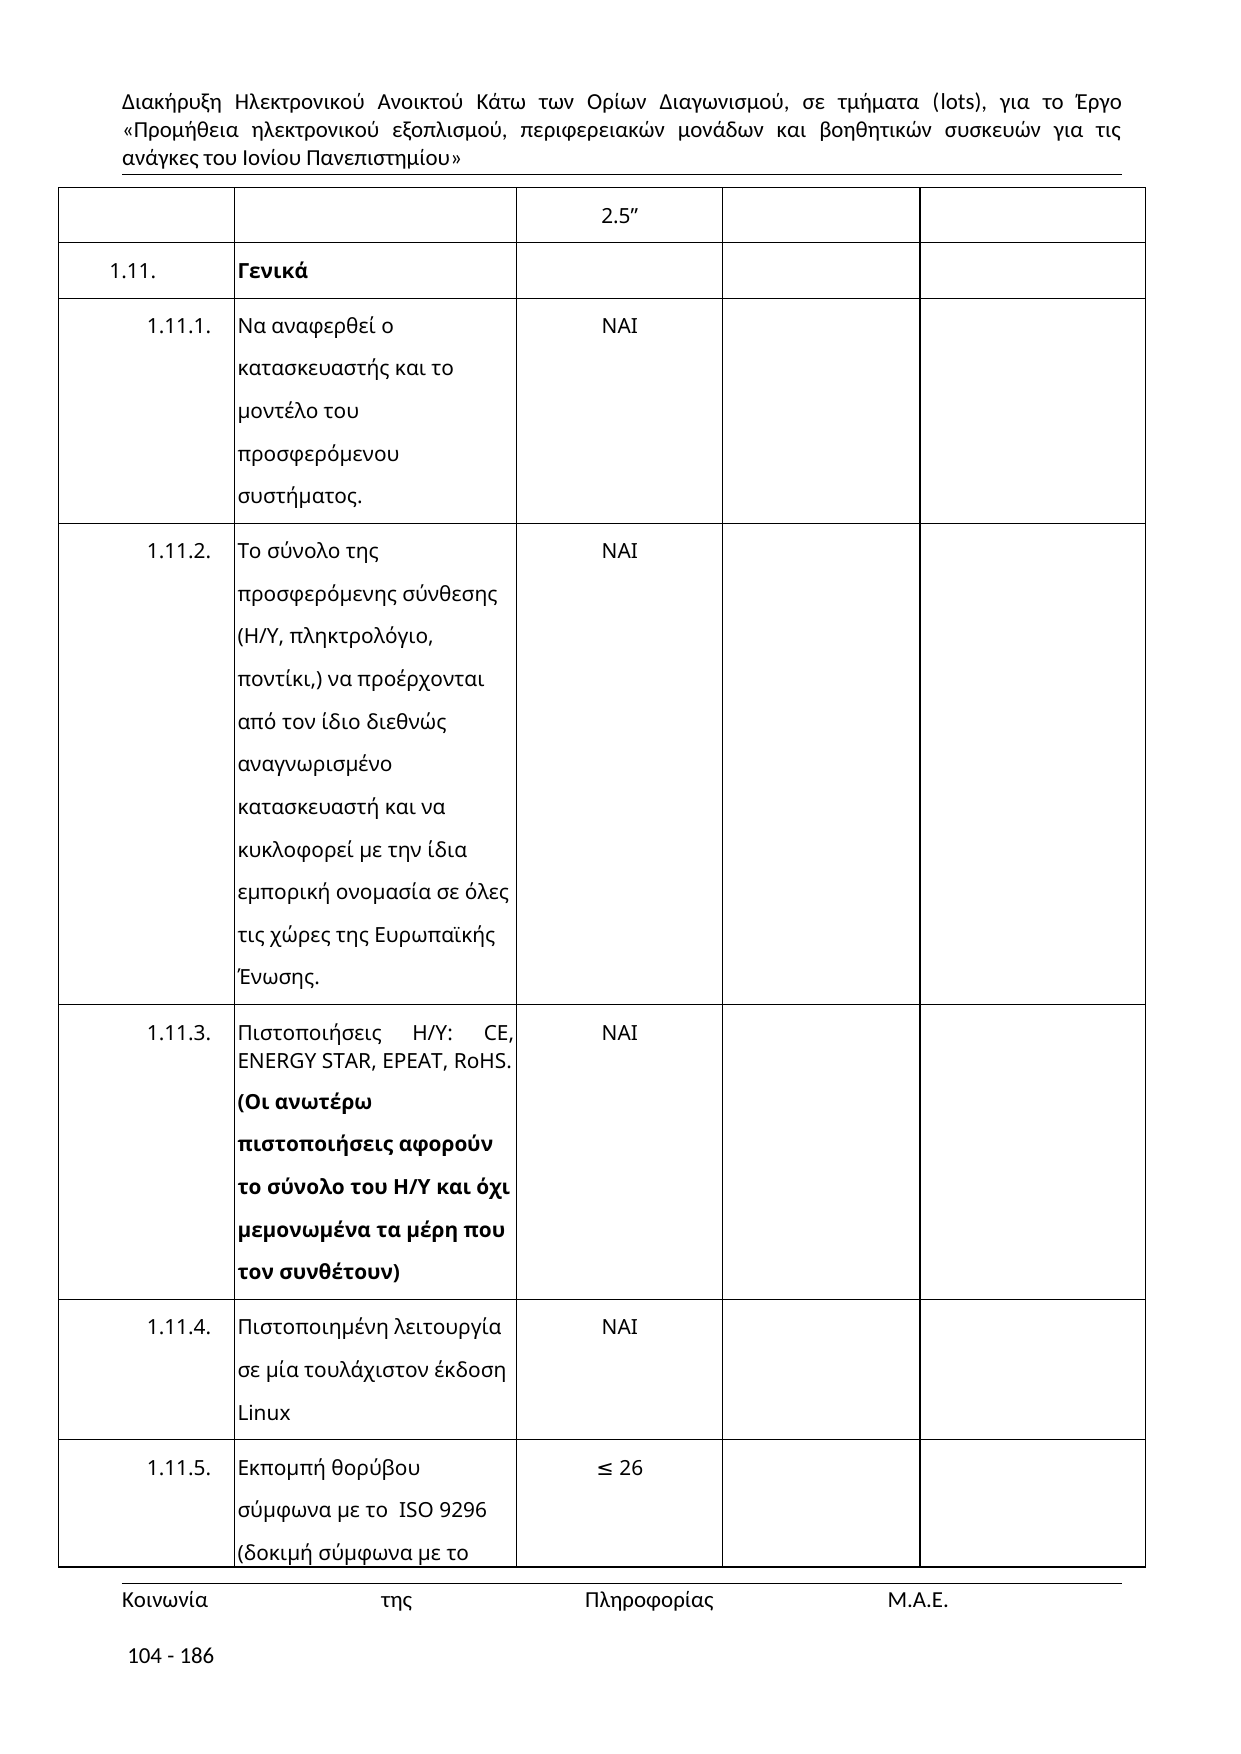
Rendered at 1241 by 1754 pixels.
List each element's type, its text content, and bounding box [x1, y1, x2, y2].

table_cell [59, 1300, 234, 1439]
table_cell [921, 524, 1145, 1004]
table_cell [723, 243, 919, 297]
table_cell ΝΑΙ [517, 1005, 722, 1299]
table_cell Γενικά [235, 243, 516, 297]
table_cell [517, 243, 722, 297]
table_cell Το σύνολο της προσφερόμενης σύνθεσης (Η/Υ, πληκτρολόγιο, ποντίκι,) να προέρχονται από τον ίδιο διεθνώς αναγνωρισμένο κατασκευαστή και να κυκλοφορεί με την ίδια εμπορική ονομασία σε όλες τις χώρες της Ευρωπαϊκής Ένωσης. [235, 524, 516, 1004]
table_cell Πιστοποιήσεις Η/Υ: CE, ENERGY STAR, EPEAT, RoHS. (Οι ανωτέρω πιστοποιήσεις αφορούν το σύνολο του Η/Υ και όχι μεμονωμένα τα μέρη που τον συνθέτουν) [235, 1005, 516, 1299]
table_cell [59, 524, 234, 1004]
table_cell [235, 1440, 516, 1566]
table_cell [921, 188, 1145, 242]
table_cell [921, 1005, 1145, 1299]
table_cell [517, 188, 722, 242]
table_cell [59, 188, 234, 242]
table_cell [59, 243, 234, 297]
table_cell [921, 1300, 1145, 1439]
table_cell [723, 1005, 919, 1299]
table_cell [723, 1300, 919, 1439]
table_cell [921, 243, 1145, 297]
table_cell ΝΑΙ [517, 299, 722, 523]
table_cell Πιστοποιημένη λειτουργία σε μία τουλάχιστον έκδοση Linux [235, 1300, 516, 1439]
table_cell [921, 299, 1145, 523]
table_cell ΝΑΙ [517, 524, 722, 1004]
table_cell [59, 1440, 234, 1566]
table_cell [235, 188, 516, 242]
table_cell [59, 1005, 234, 1299]
table_cell Να αναφερθεί ο κατασκευαστής και το μοντέλο του προσφερόμενου συστήματος. [235, 299, 516, 523]
table_cell [723, 299, 919, 523]
table_cell ≤ 26 [517, 1440, 722, 1566]
table_cell [59, 299, 234, 523]
table_cell [723, 188, 919, 242]
table_cell NAI [517, 1300, 722, 1439]
table_cell [921, 1440, 1145, 1566]
table_cell [723, 524, 919, 1004]
table_cell [723, 1440, 919, 1566]
